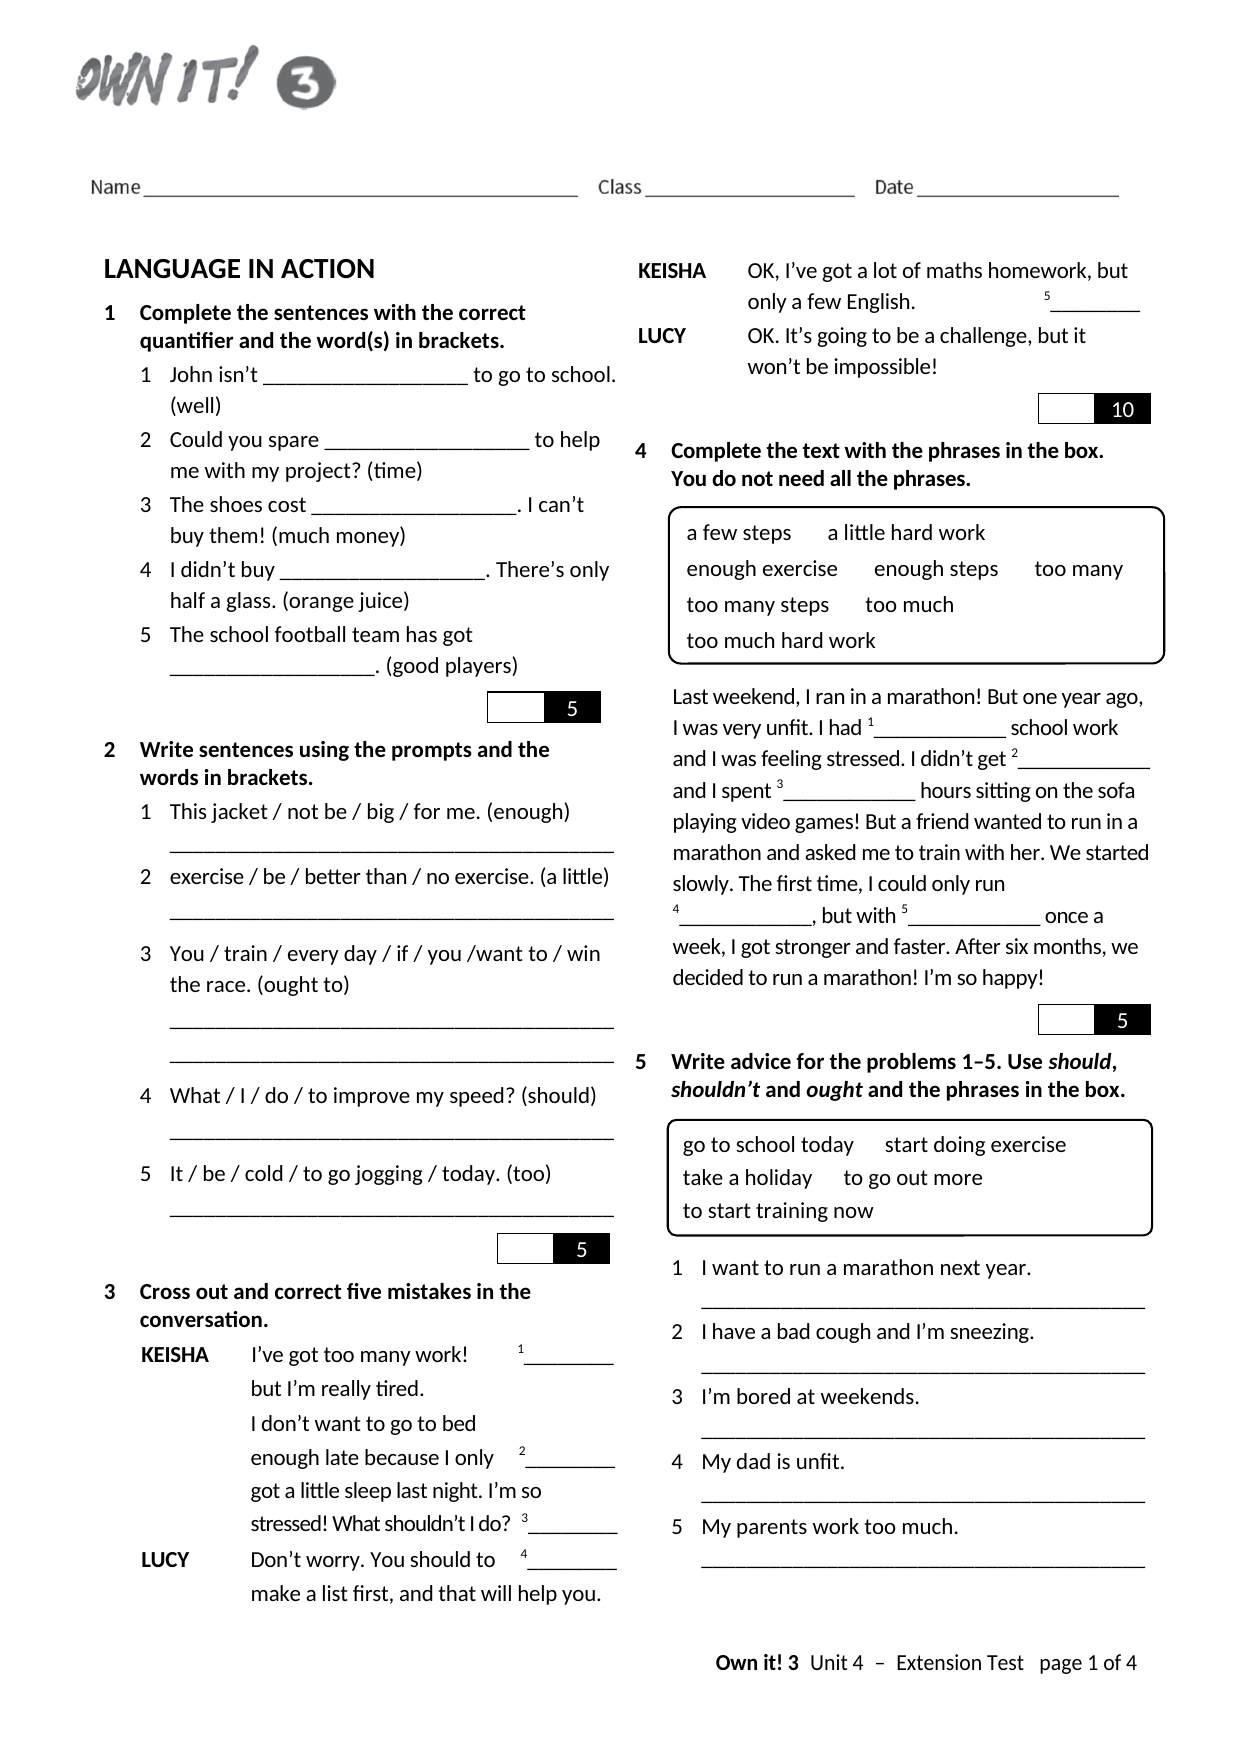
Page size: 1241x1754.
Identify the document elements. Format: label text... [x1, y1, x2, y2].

text 2 exercise / be / better than / no exercise. (a little) [139, 858, 619, 890]
text 4 What / I / do / to improve my speed? (should) [139, 1078, 619, 1109]
text LUCY Don’t worry. You should to 4________ make a list first, and that will help you. [141, 1540, 619, 1607]
text 3 Cross out and correct five mistakes in the conversation. [103, 1277, 606, 1333]
text _______________________________________ [169, 1112, 619, 1143]
text 1 Complete the sentences with the correct quantifier and the word(s) in brackets. [103, 298, 606, 354]
table_header 10 [1095, 394, 1150, 423]
table_header 5 [545, 693, 600, 722]
text enough exercise enough steps too many [671, 549, 1151, 582]
text 3 I’m bored at weekends. _______________________________________ [671, 1379, 1151, 1442]
text 5 It / be / cold / to go jogging / today. (too) [139, 1156, 619, 1187]
text 1 John isn’t __________________ to go to school. (well) [139, 357, 619, 419]
text 1 I want to run a marathon next year. _______________________________________ [671, 1249, 1151, 1312]
text _______________________________________ [169, 892, 619, 923]
text go to school today start doing exercise take a holiday to go out more to start training now [672, 1124, 1151, 1224]
text 5 Write advice for the problems 1–5. Use should, shouldn’t and ought and the phrases in the box. [635, 1047, 1137, 1103]
text LANGUAGE IN ACTION [103, 250, 606, 286]
table_header 5 [1095, 1005, 1150, 1034]
text KEISHA I’ve got too many work! 1________ but I’m really tired. [141, 1335, 619, 1402]
text a few steps a little hard work [671, 513, 1151, 547]
text I don’t want to go to bed enough late because I only 2________ got a little sleep last night. I’m so stressed! What shouldn’t I do? 3________ [250, 1404, 619, 1538]
table_header [498, 1234, 553, 1263]
text KEISHA OK, I’ve got a lot of maths homework, but only a few English. 5________ [638, 253, 1151, 315]
text 5 The school football team has got __________________. (good players) [139, 616, 619, 679]
text 4 Complete the text with the phrases in the box. You do not need all the phrases. [635, 436, 1137, 492]
text 3 You / train / every day / if / you /want to / win the race. (ought to) [139, 936, 619, 998]
text too many steps too much [671, 585, 1151, 618]
text 5 My parents work too much. _______________________________________ [671, 1509, 1151, 1571]
picture [0, 1, 1239, 248]
text too much hard work [671, 620, 1151, 654]
text 2 I have a bad cough and I’m sneezing. _______________________________________ [671, 1314, 1151, 1377]
table_header [1039, 1005, 1094, 1034]
text 2 Write sentences using the prompts and the words in brackets. [103, 735, 606, 791]
text 4 I didn’t buy __________________. There’s only half a glass. (orange juice) [139, 552, 619, 614]
table_header 5 [554, 1234, 609, 1263]
text 4 My dad is unfit. _______________________________________ [671, 1444, 1151, 1507]
text LUCY OK. It’s going to be a challenge, but it won’t be impossible! [638, 318, 1151, 380]
table_header [1039, 394, 1094, 423]
text _______________________________________ [169, 1189, 619, 1221]
text 1 This jacket / not be / big / for me. (enough) _______________________________________ [139, 794, 619, 856]
text 2 Could you spare __________________ to help me with my project? (time) [139, 422, 619, 484]
text Last weekend, I ran in a marathon! But one year ago, I was very unfit. I had 1____________ school work and I was feeling stressed. I didn’t get 2____________ and I spent 3____________ hours sitting on the sofa playing video games! But a friend wanted to run in a marathon and asked me to train with her. We started slowly. The first time, I could only run 4____________, but with 5____________ once a week, I got stronger and faster. After six months, we decided to run a marathon! I’m so happy! [672, 679, 1151, 991]
text _______________________________________ [169, 1001, 619, 1032]
text _______________________________________ [169, 1034, 619, 1066]
table_header [488, 693, 544, 722]
text 3 The shoes cost __________________. I can’t buy them! (much money) [139, 487, 619, 549]
